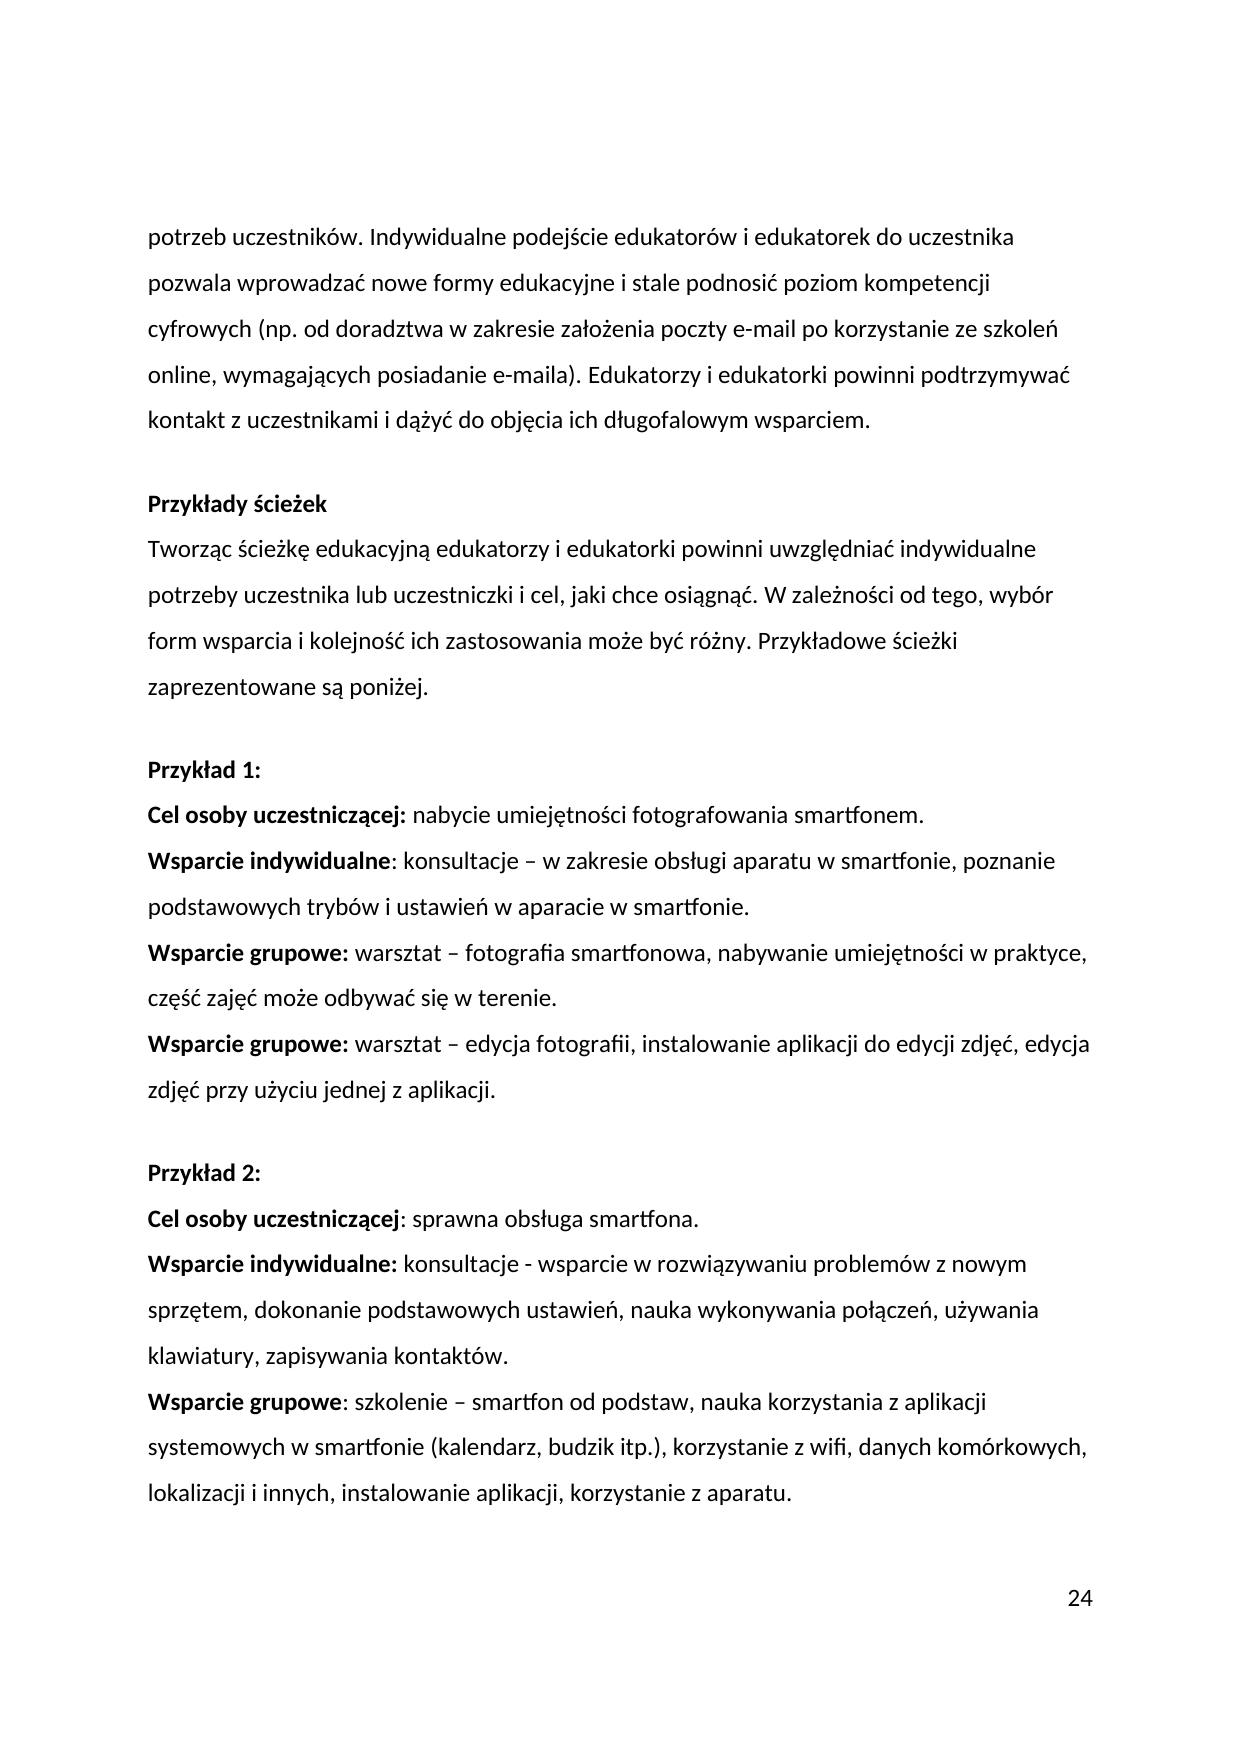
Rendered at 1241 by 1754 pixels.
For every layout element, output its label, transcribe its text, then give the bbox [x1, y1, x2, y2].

text Cel osoby uczestniczącej: sprawna obsługa smartfona. Wsparcie indywidualne: konsultacje - wsparcie w rozwiązywaniu problemów z nowym sprzętem, dokonanie podstawowych ustawień, nauka wykonywania połączeń, używania klawiatury, zapisywania kontaktów. Wsparcie grupowe: szkolenie – smartfon od podstaw, nauka korzystania z aplikacji systemowych w smartfonie (kalendarz, budzik itp.), korzystanie z wifi, danych komórkowych, lokalizacji i innych, instalowanie aplikacji, korzystanie z aparatu. [148, 1203, 1093, 1508]
text Tworząc ścieżkę edukacyjną edukatorzy i edukatorki powinni uwzględniać indywidualne potrzeby uczestnika lub uczestniczki i cel, jaki chce osiągnąć. W zależności od tego, wybór form wsparcia i kolejność ich zastosowania może być różny. Przykładowe ścieżki zaprezentowane są poniżej. [148, 533, 1093, 701]
text Przykład 1: [148, 754, 1093, 784]
text Przykład 2: [148, 1157, 1093, 1188]
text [148, 222, 1093, 435]
text Cel osoby uczestniczącej: nabycie umiejętności fotografowania smartfonem. Wsparcie indywidualne: konsultacje – w zakresie obsługi aparatu w smartfonie, poznanie podstawowych trybów i ustawień w aparacie w smartfonie. [148, 799, 1093, 922]
text Wsparcie grupowe: warsztat – edycja fotografii, instalowanie aplikacji do edycji zdjęć, edycja zdjęć przy użyciu jednej z aplikacji. [148, 1028, 1093, 1104]
text Wsparcie grupowe: warsztat – fotografia smartfonowa, nabywanie umiejętności w praktyce, część zajęć może odbywać się w terenie. [148, 937, 1093, 1013]
text Przykłady ścieżek [148, 488, 1093, 518]
